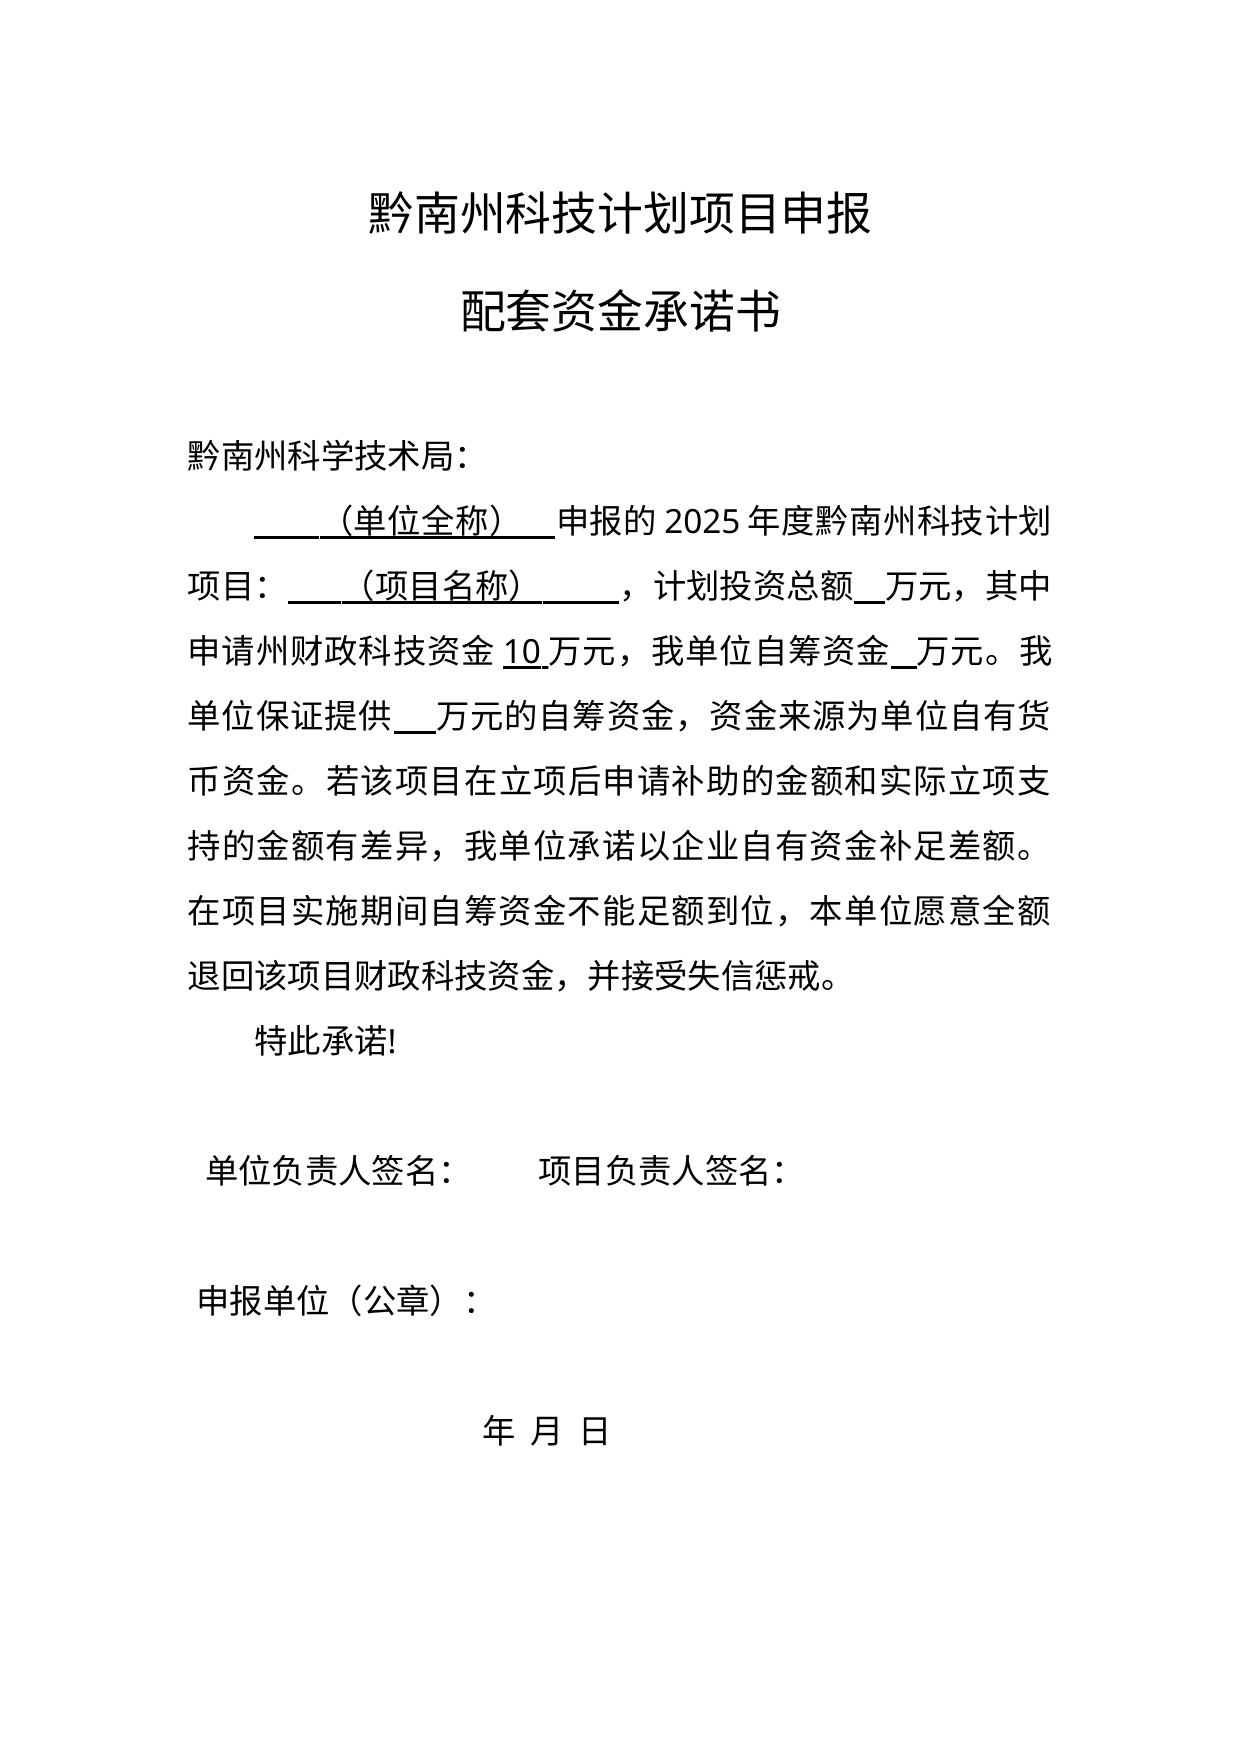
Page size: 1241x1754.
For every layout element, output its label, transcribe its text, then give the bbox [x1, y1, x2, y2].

text （单位全称） 申报的2025年度黔南州科技计划项目： （项目名称） ，计划投资总额 万元，其中申请州财政科技资金10万元，我单位自筹资金 万元。我单位保证提供 万元的自筹资金，资金来源为单位自有货币资金。若该项目在立项后申请补助的金额和实际立项支持的金额有差异，我单位承诺以企业自有资金补足差额。在项目实施期间自筹资金不能足额到位，本单位愿意全额退回该项目财政科技资金，并接受失信惩戒。 [187, 487, 1053, 1007]
text 特此承诺! [187, 1007, 1053, 1072]
text 年 月 日 [187, 1397, 1053, 1462]
text 黔南州科学技术局： [187, 422, 1053, 487]
text 配套资金承诺书 [187, 259, 1053, 357]
text 申报单位（公章）： [187, 1267, 1053, 1332]
text 黔南州科技计划项目申报 [187, 162, 1053, 259]
text 单位负责人签名： 项目负责人签名： [187, 1137, 1053, 1202]
